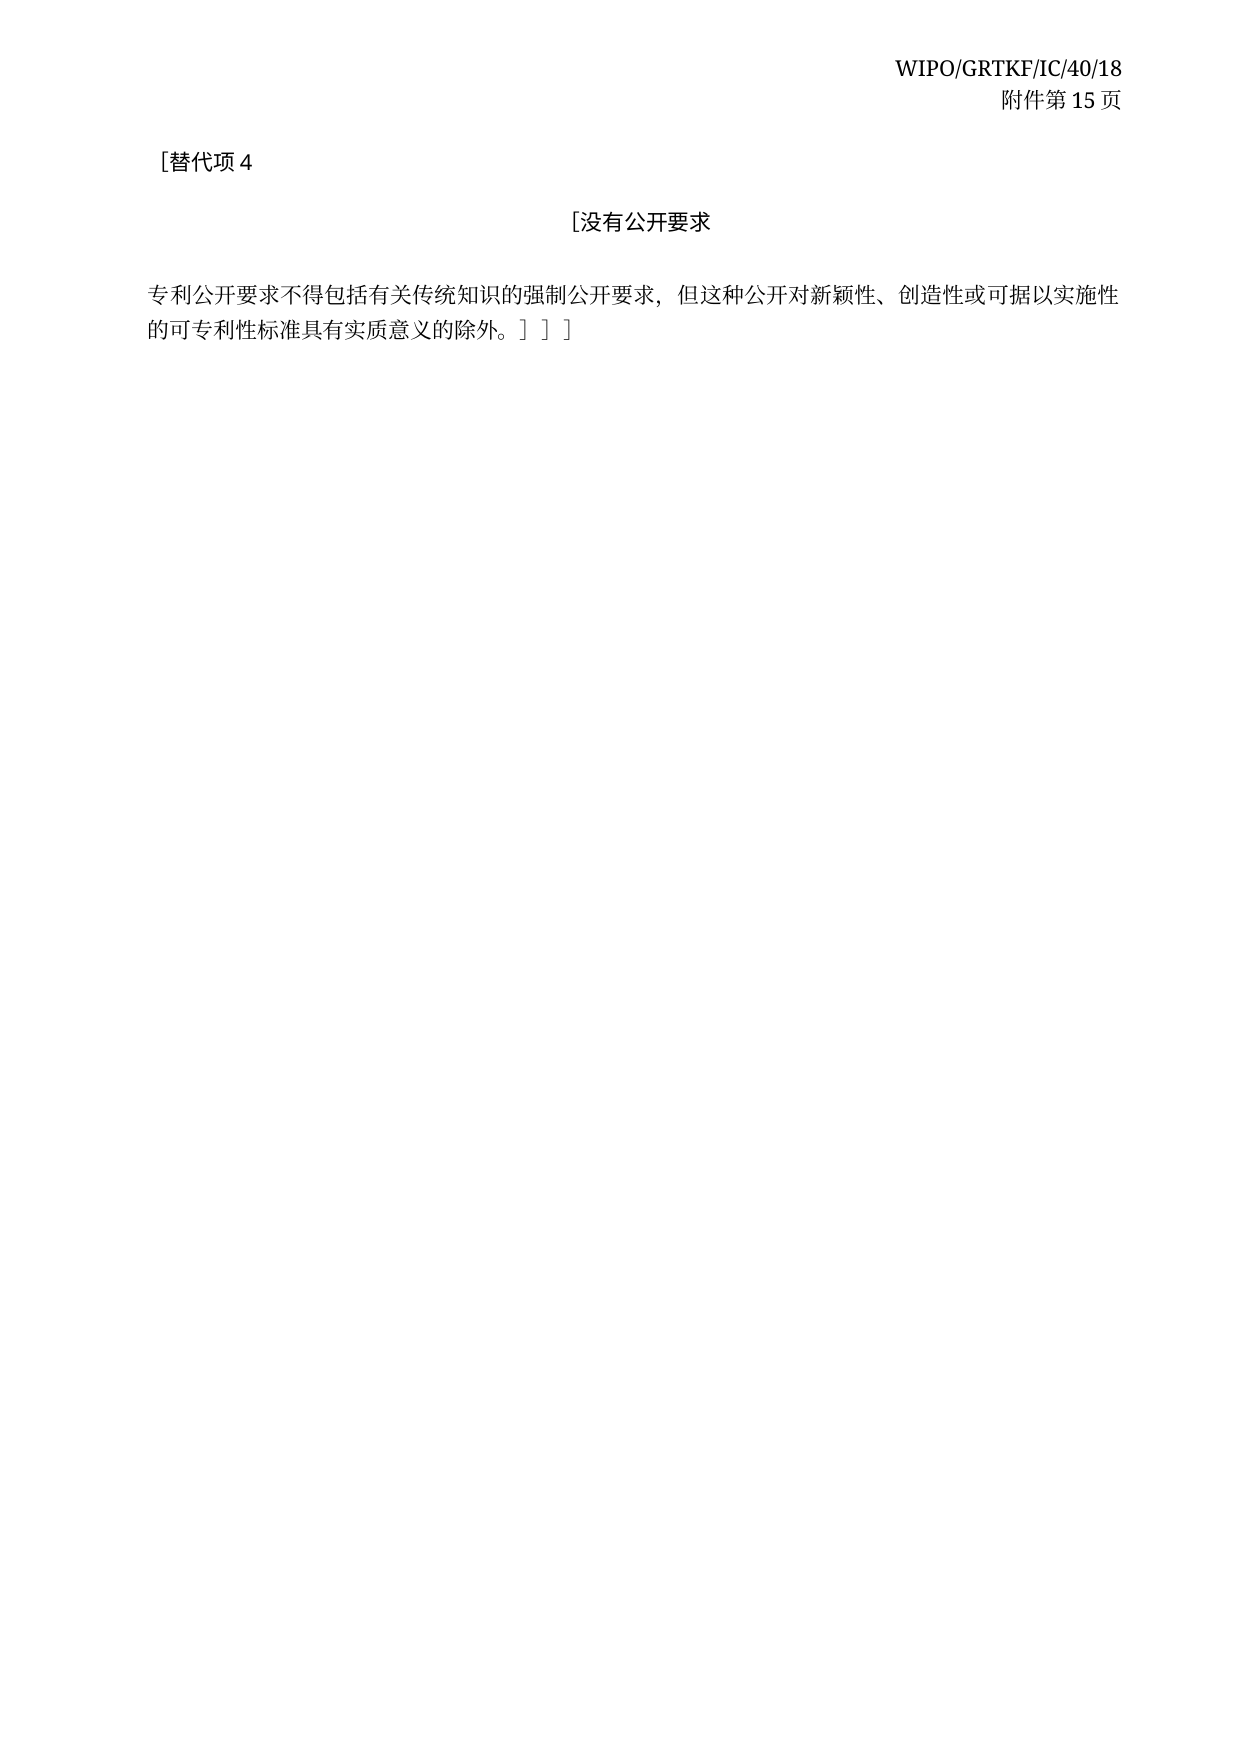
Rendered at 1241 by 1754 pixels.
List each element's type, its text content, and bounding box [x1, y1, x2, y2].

text ［没有公开要求 [148, 201, 1122, 237]
text ［替代项4 [148, 141, 1122, 176]
text 专利公开要求不得包括有关传统知识的强制公开要求，但这种公开对新颖性、创造性或可据以实施性的可专利性标准具有实质意义的除外。］］］ [148, 274, 1122, 345]
